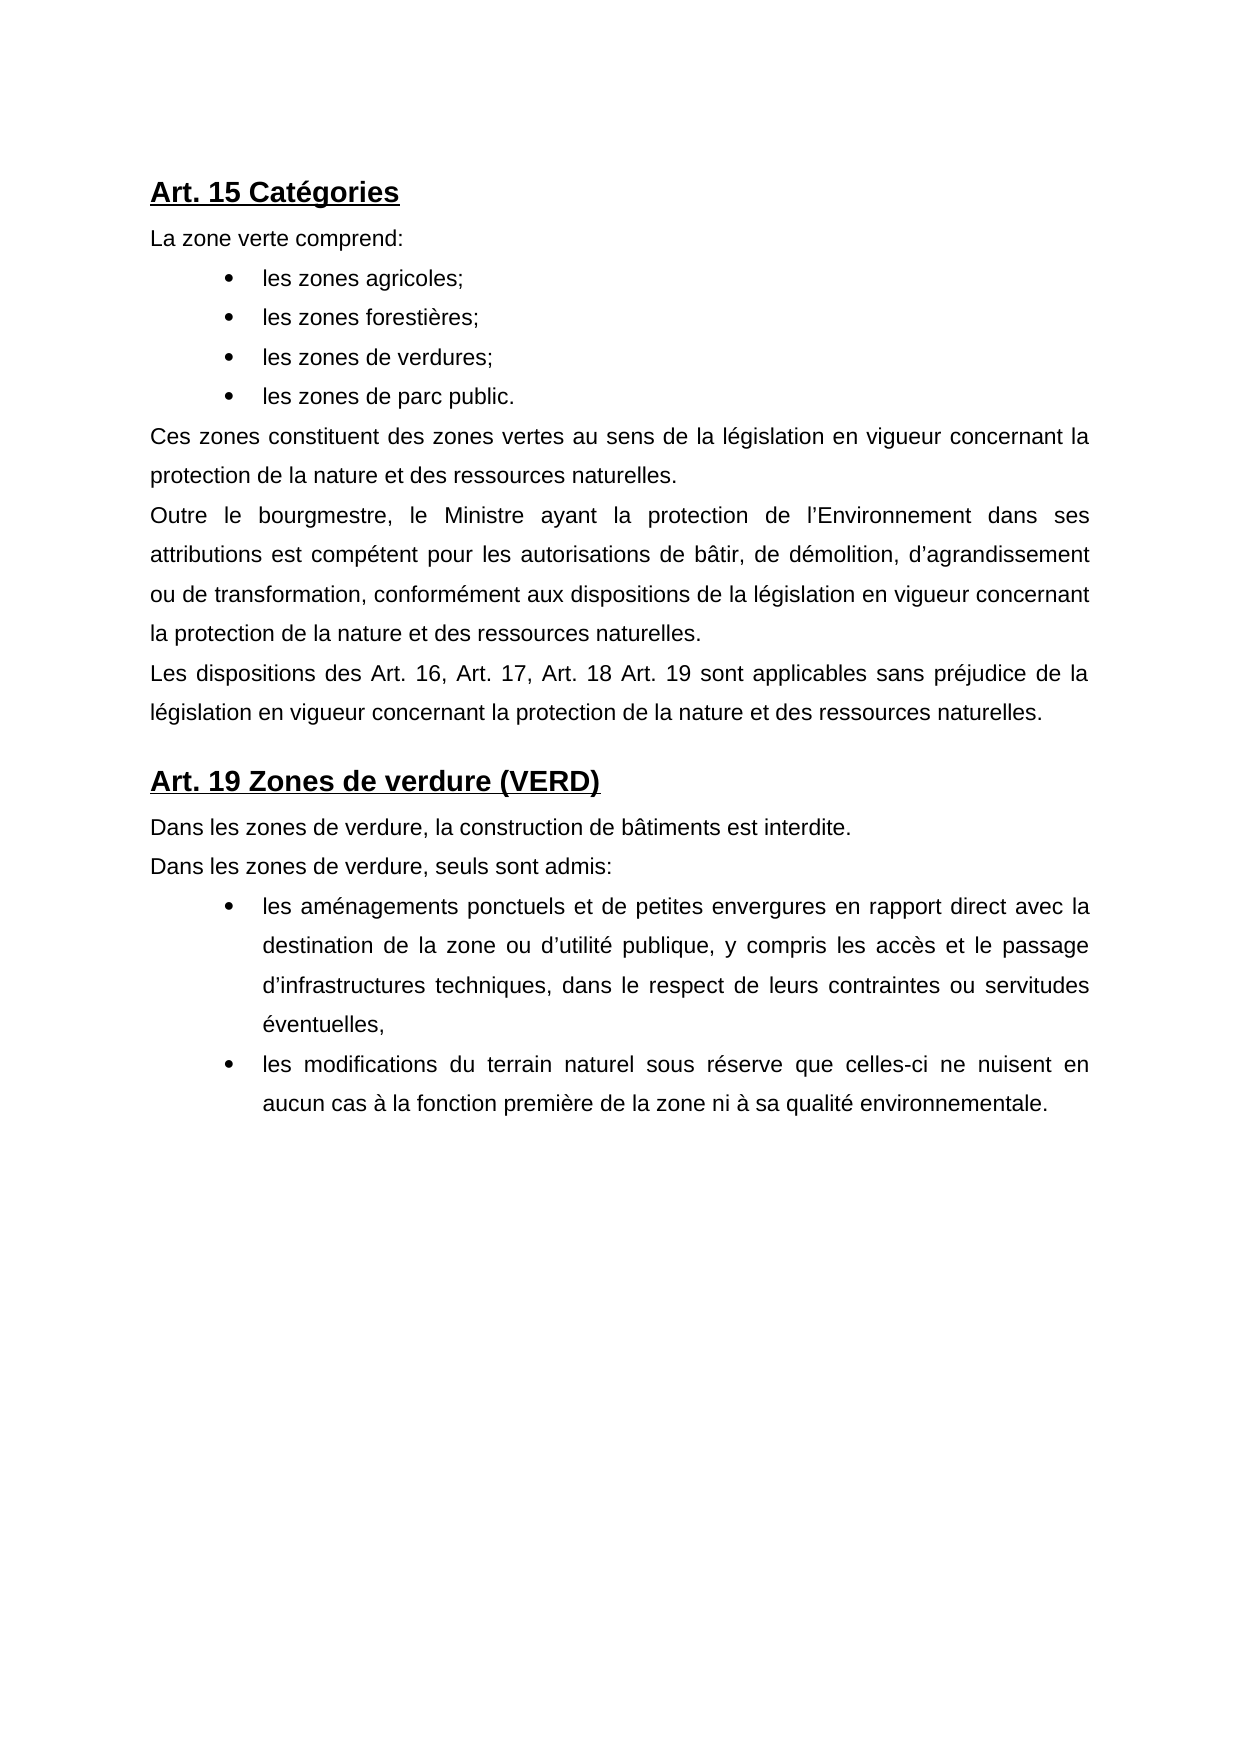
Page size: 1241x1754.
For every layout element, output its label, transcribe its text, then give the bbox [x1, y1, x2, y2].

list les zones forestières; [225, 304, 1090, 331]
list les zones de verdures; [225, 344, 1090, 370]
subtitle Art. 19 Zones de verdure (VERD) [150, 763, 1090, 797]
text Les dispositions des Art. 16, Art. 17, Art. 18 Art. 19 sont applicables sans préjudice de la législation en vigueur concernant la protection de la nature et des ressources naturelles. [150, 659, 1090, 725]
text Outre le bourgmestre, le Ministre ayant la protection de l’Environnement dans ses attributions est compétent pour les autorisations de bâtir, de démolition, d’agrandissement ou de transformation, conformément aux dispositions de la législation en vigueur concernant la protection de la nature et des ressources naturelles. [150, 502, 1090, 646]
text Ces zones constituent des zones vertes au sens de la législation en vigueur concernant la protection de la nature et des ressources naturelles. [150, 423, 1090, 488]
subtitle Art. 15 Catégories [150, 175, 1090, 208]
text Dans les zones de verdure, seuls sont admis: [150, 853, 1090, 880]
text Dans les zones de verdure, la construction de bâtiments est interdite. [150, 814, 1090, 840]
text La zone verte comprend: [150, 225, 1090, 252]
list les modifications du terrain naturel sous réserve que celles-ci ne nuisent en aucun cas à la fonction première de la zone ni à sa qualité environnementale. [225, 1051, 1090, 1117]
list les aménagements ponctuels et de petites envergures en rapport direct avec la destination de la zone ou d’utilité publique, y compris les accès et le passage d’infrastructures techniques, dans le respect de leurs contraintes ou servitudes éventuelles, [225, 893, 1090, 1038]
list les zones de parc public. [225, 383, 1090, 409]
list les zones agricoles; [225, 265, 1090, 291]
